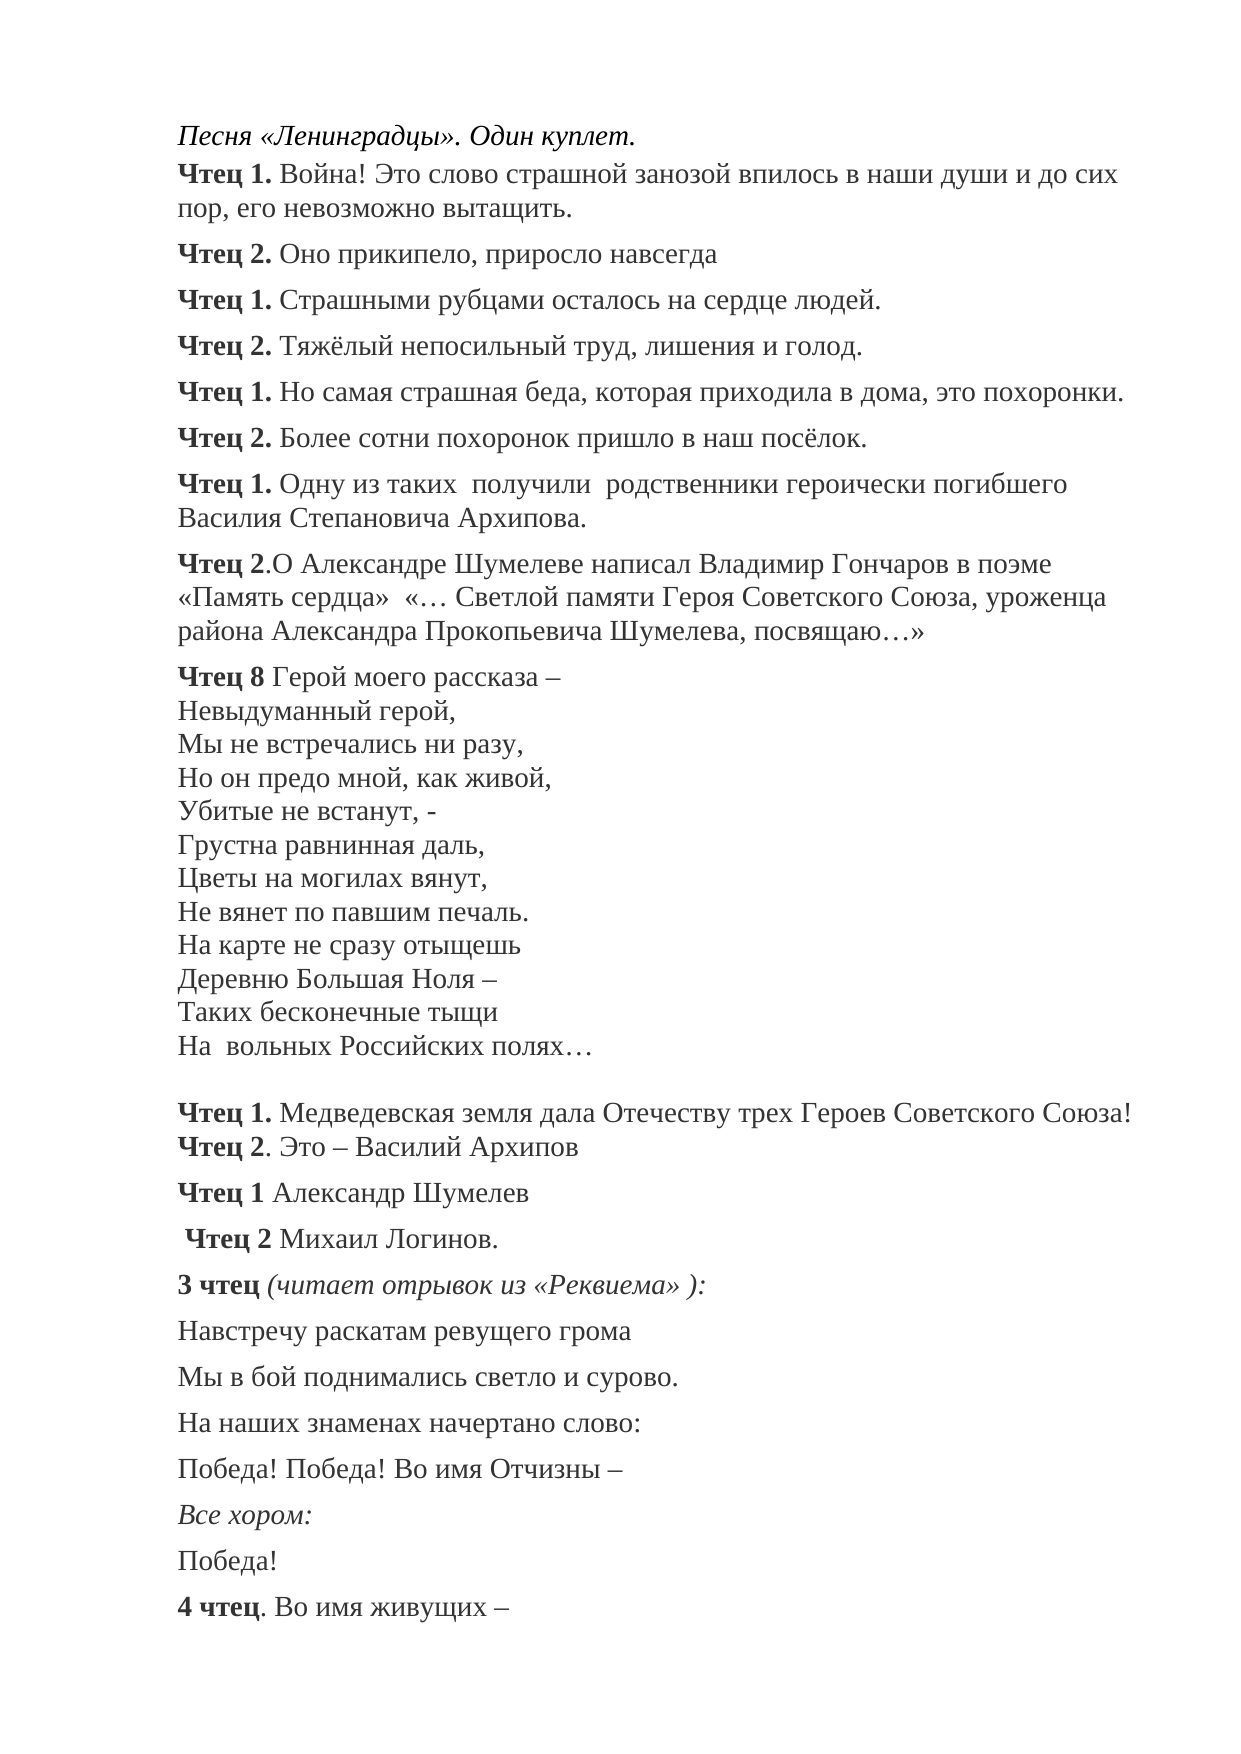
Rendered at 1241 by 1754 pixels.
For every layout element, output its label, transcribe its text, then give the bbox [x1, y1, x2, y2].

text Не вянет по павшим печаль. [177, 894, 1152, 927]
text Грустна равнинная даль, [177, 827, 1152, 860]
text На наших знаменах начертано слово: [177, 1405, 1152, 1438]
text Но он предо мной, как живой, [177, 760, 1152, 793]
text Деревню Большая Ноля – [177, 961, 1152, 994]
text 3 чтец (читает отрывок из «Реквиема» ): [177, 1267, 1152, 1300]
text 4 чтец. Во имя живущих – [177, 1589, 1152, 1623]
text Чтец 1 Александр Шумелев [177, 1175, 1152, 1208]
text Цветы на могилах вянут, [177, 860, 1152, 894]
text Таких бесконечные тыщи [177, 994, 1152, 1028]
text Чтец 8 Герой моего рассказа – [177, 659, 1152, 693]
text Песня «Ленинградцы». Один куплет. [177, 118, 1152, 152]
text Чтец 1. Война! Это слово страшной занозой впилось в наши души и до сих пор, его невозможно вытащить. [177, 157, 1152, 224]
text Чтец 2. Тяжёлый непосильный труд, лишения и голод. [177, 328, 1152, 362]
text Мы в бой поднимались светло и сурово. [177, 1359, 1152, 1392]
text Чтец 1. Медведевская земля дала Отечеству трех Героев Советского Союза! [177, 1095, 1152, 1129]
text Навстречу раскатам ревущего грома [177, 1313, 1152, 1346]
text На вольных Российских полях… [177, 1028, 1152, 1062]
text Чтец 2 Михаил Логинов. [177, 1221, 1152, 1254]
text Невыдуманный герой, [177, 693, 1152, 726]
text Все хором: [177, 1497, 1152, 1531]
text Чтец 2.О Александре Шумелеве написал Владимир Гончаров в поэме «Память сердца» «… Светлой памяти Героя Советского Союза, уроженца района Александра Прокопьевича Шумелева, посвящаю…» [177, 546, 1152, 647]
text Чтец 1. Но самая страшная беда, которая приходила в дома, это похоронки. [177, 374, 1152, 408]
text На карте не сразу отыщешь [177, 927, 1152, 961]
text Победа! Победа! Во имя Отчизны – [177, 1451, 1152, 1484]
text Чтец 2. Более сотни похоронок пришло в наш посёлок. [177, 420, 1152, 454]
text Чтец 1. Страшными рубцами осталось на сердце людей. [177, 282, 1152, 316]
text Чтец 2. Оно прикипело, приросло навсегда [177, 236, 1152, 270]
text Чтец 1. Одну из таких получили родственники героически погибшего Василия Степановича Архипова. [177, 466, 1152, 533]
text Убитые не встанут, - [177, 793, 1152, 827]
text Победа! [177, 1543, 1152, 1577]
text Мы не встречались ни разу, [177, 726, 1152, 760]
text Чтец 2. Это – Василий Архипов [177, 1129, 1152, 1162]
